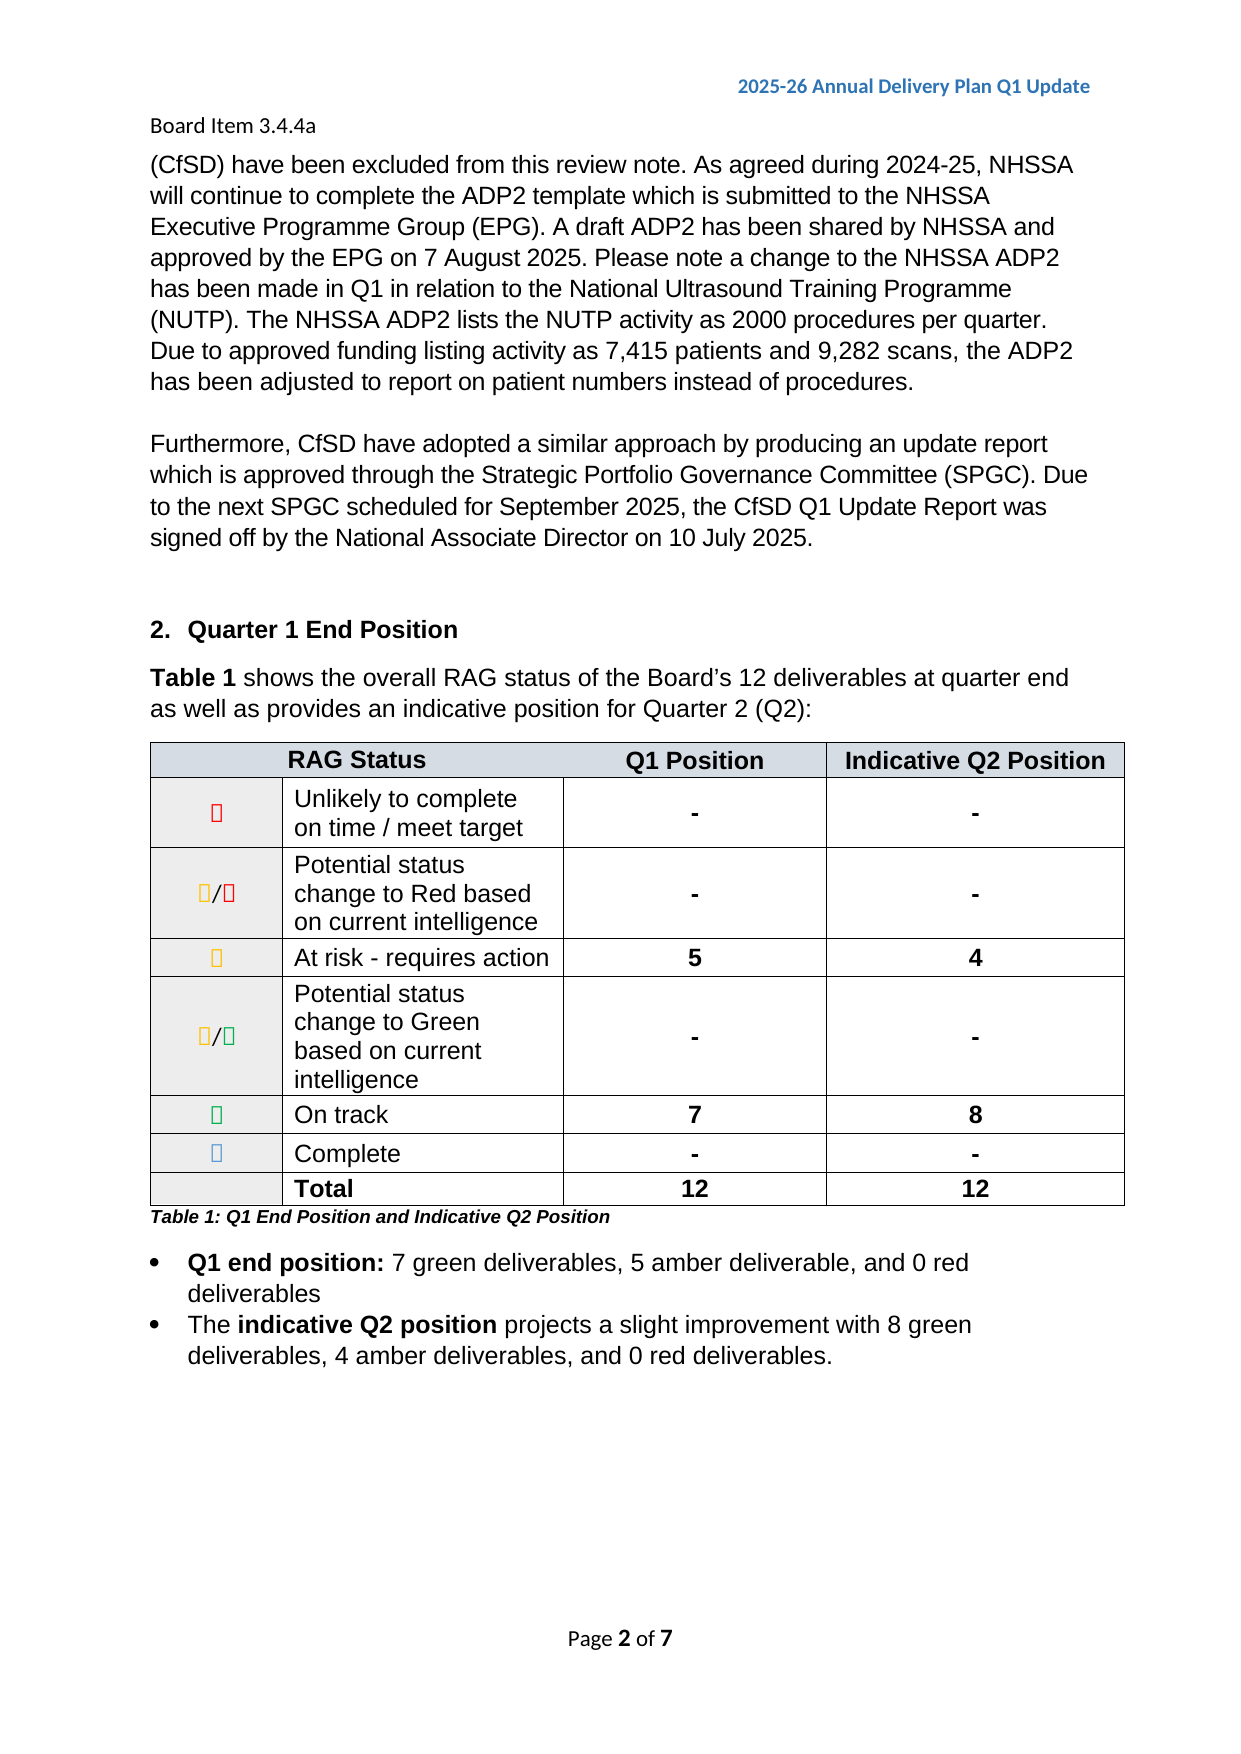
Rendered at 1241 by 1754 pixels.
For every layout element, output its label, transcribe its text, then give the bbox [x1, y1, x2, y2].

table_cell [151, 1173, 282, 1204]
table_cell - [827, 977, 1124, 1095]
list Quarter 1 End Position [150, 616, 1090, 644]
table_cell / [151, 848, 282, 938]
text Table 1: Q1 End Position and Indicative Q2 Position [150, 1206, 1090, 1227]
table_cell 4 [827, 939, 1124, 976]
table_cell Unlikely to complete on time / meet target [283, 778, 563, 847]
table_cell At risk - requires action [283, 939, 563, 976]
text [150, 150, 1090, 396]
table_header Indicative Q2 Position [827, 743, 1124, 777]
table_cell - [827, 778, 1124, 847]
table_cell Complete [283, 1134, 563, 1172]
table_cell  [151, 778, 282, 847]
table_cell  [151, 1096, 282, 1133]
list Q1 end position: 7 green deliverables, 5 amber deliverable, and 0 red deliverables [150, 1248, 1090, 1308]
text Table 1 shows the overall RAG status of the Board’s 12 deliverables at quarter end as well as provides an indicative position for Quarter 2 (Q2): [150, 663, 1090, 723]
table_cell - [564, 848, 826, 938]
table_cell / [151, 977, 282, 1095]
table_cell - [827, 1134, 1124, 1172]
text Furthermore, CfSD have adopted a similar approach by producing an update report which is approved through the Strategic Portfolio Governance Committee (SPGC). Due to the next SPGC scheduled for September 2025, the CfSD Q1 Update Report was signed off by the National Associate Director on 10 July 2025. [150, 429, 1090, 551]
table_cell 7 [564, 1096, 826, 1133]
table_cell - [564, 977, 826, 1095]
table_cell 5 [564, 939, 826, 976]
table_cell 12 [827, 1173, 1124, 1204]
table_cell  [151, 1134, 282, 1172]
list The indicative Q2 position projects a slight improvement with 8 green deliverables, 4 amber deliverables, and 0 red deliverables. [150, 1310, 1090, 1370]
table_cell On track [283, 1096, 563, 1133]
table_header Q1 Position [563, 743, 826, 777]
table_cell 8 [827, 1096, 1124, 1133]
table_cell Potential status change to Green based on current intelligence [283, 977, 563, 1095]
table_cell - [564, 778, 826, 847]
table_cell Total [283, 1173, 563, 1204]
table_cell  [151, 939, 282, 976]
table_cell 12 [564, 1173, 826, 1204]
table_cell - [827, 848, 1124, 938]
table_cell Potential status change to Red based on current intelligence [283, 848, 563, 938]
table_cell - [564, 1134, 826, 1172]
table_header RAG Status [151, 743, 563, 777]
